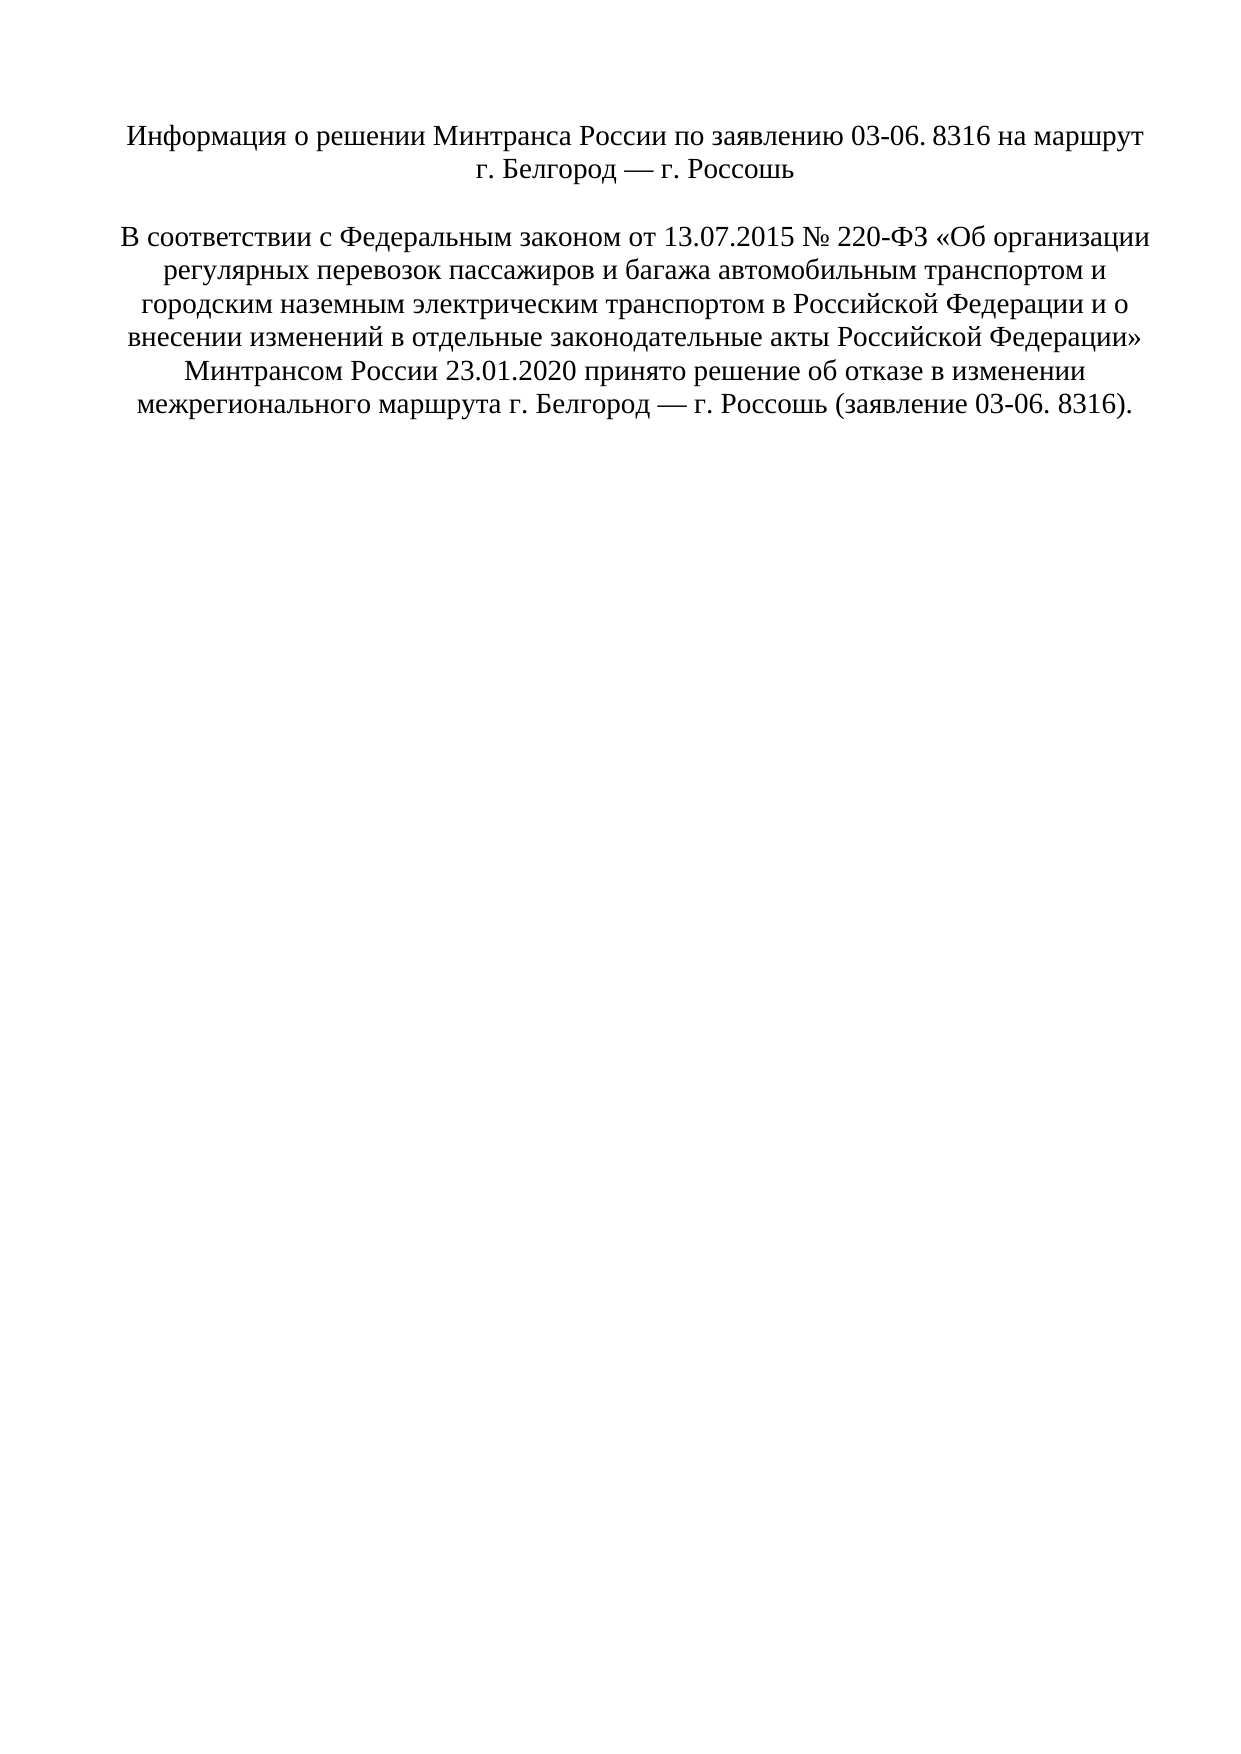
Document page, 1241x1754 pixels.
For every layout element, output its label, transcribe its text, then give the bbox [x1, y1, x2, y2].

text Информация о решении Минтранса России по заявлению 03-06. 8316 на маршрут г. Белгород — г. Россошь [118, 118, 1152, 185]
text В соответствии с Федеральным законом от 13.07.2015 № 220-ФЗ «Об организации регулярных перевозок пассажиров и багажа автомобильным транспортом и городским наземным электрическим транспортом в Российской Федерации и о внесении изменений в отдельные законодательные акты Российской Федерации» Минтрансом России 23.01.2020 принято решение об отказе в изменении межрегионального маршрута г. Белгород — г. Россошь (заявление 03-06. 8316). [118, 219, 1152, 420]
